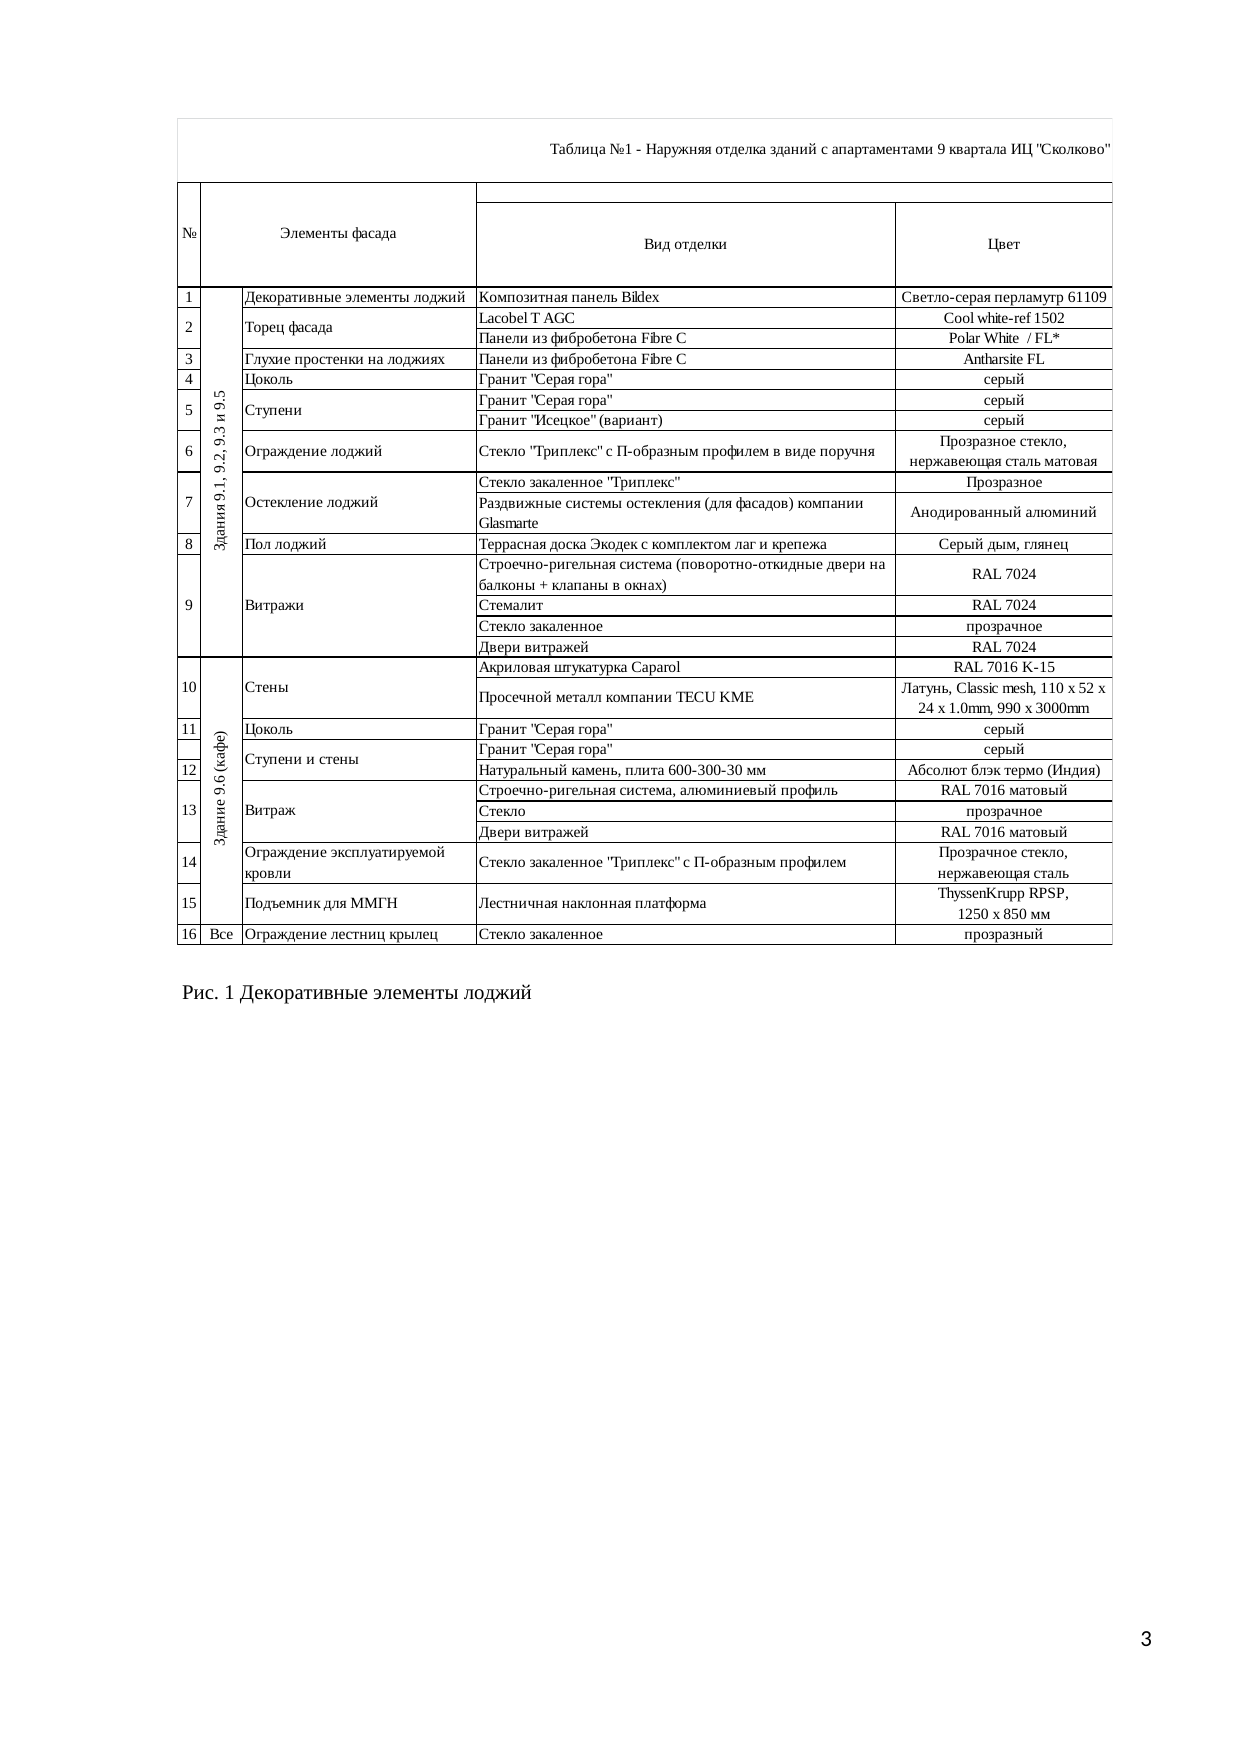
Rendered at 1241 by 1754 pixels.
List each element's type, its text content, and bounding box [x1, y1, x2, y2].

text Рис. 1 Декоративные элементы лоджий [177, 980, 1152, 1004]
